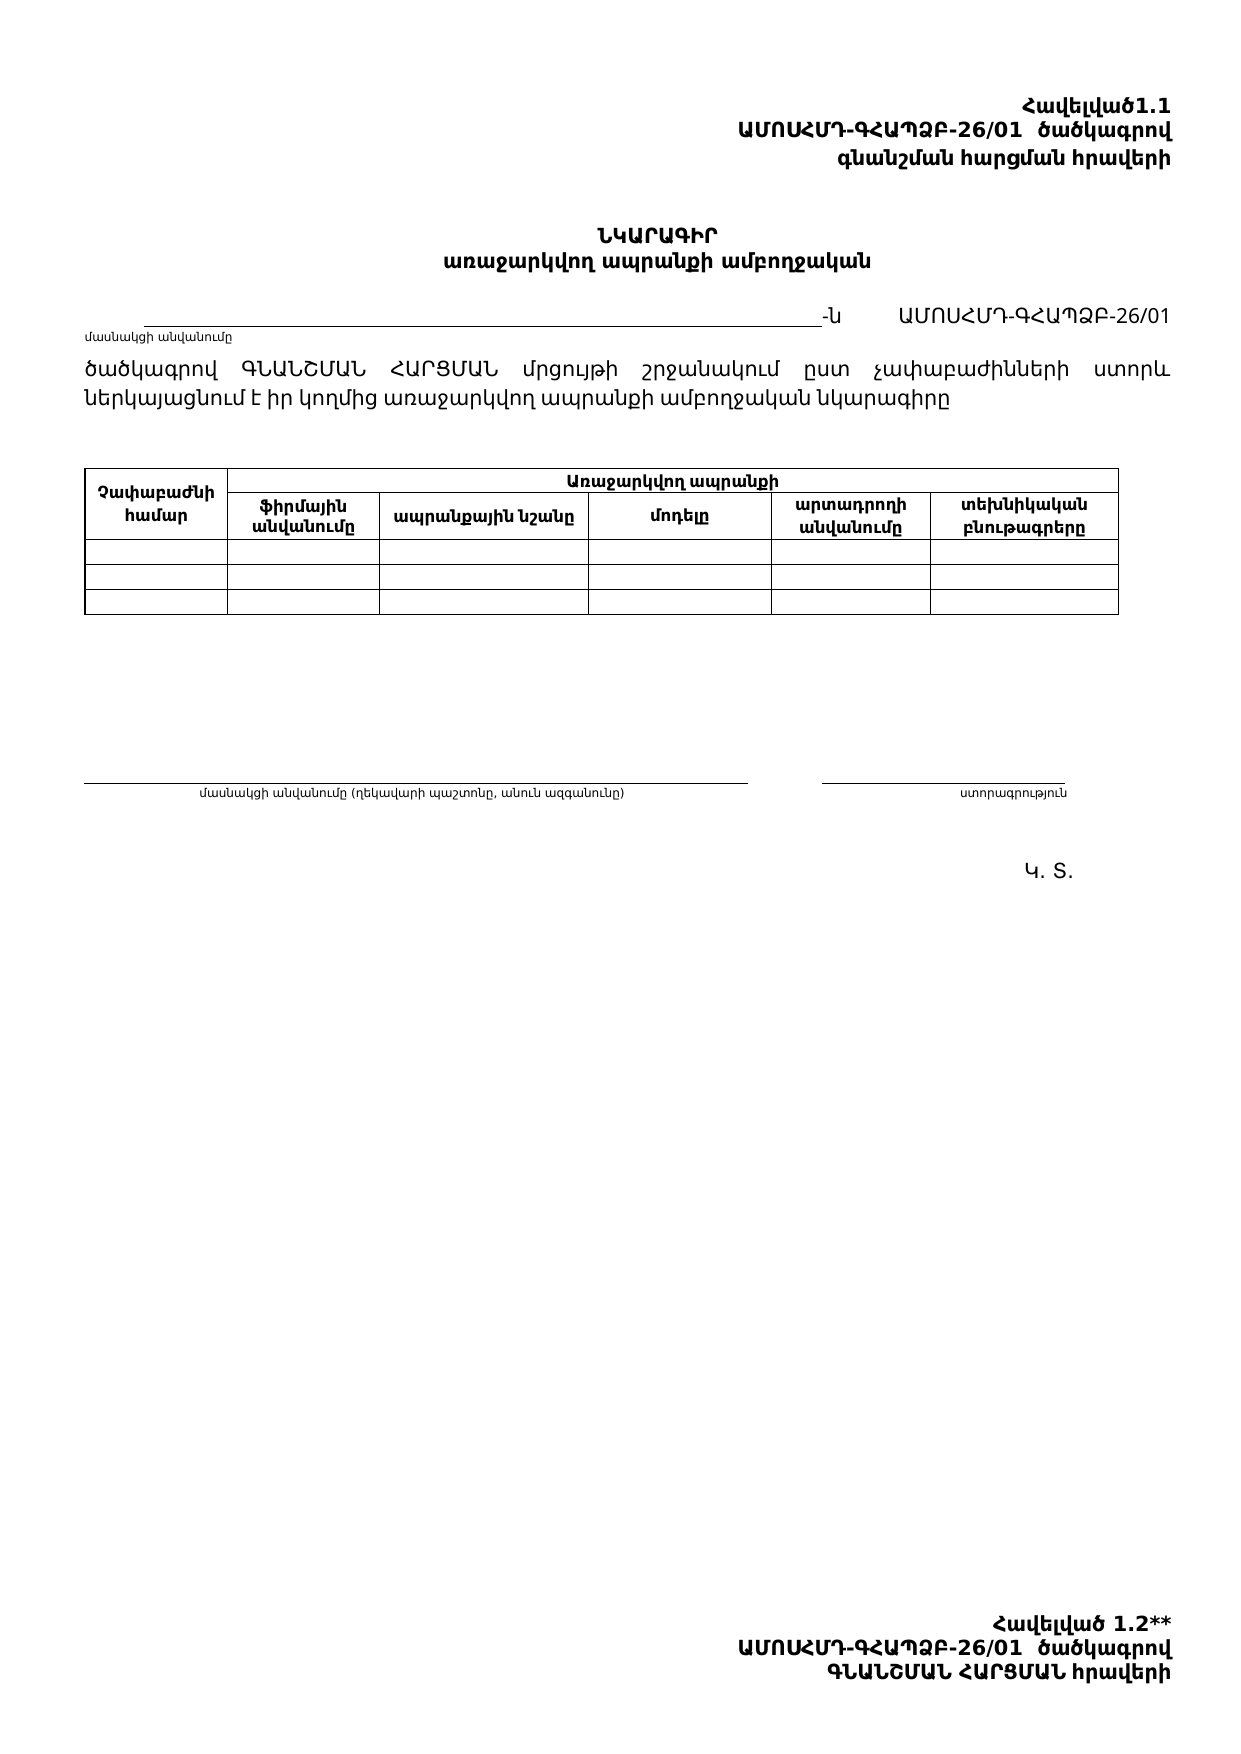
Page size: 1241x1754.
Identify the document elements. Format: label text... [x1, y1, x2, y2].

table_cell [931, 540, 1118, 564]
table_header Չափաբաժնի համար [86, 469, 227, 538]
table_cell [86, 540, 227, 564]
table_cell արտադրողի անվանումը [772, 493, 930, 538]
table_cell [772, 590, 930, 614]
table_cell [380, 540, 588, 564]
table_cell տեխնիկական բնութագրերը [931, 493, 1118, 538]
table_cell [86, 565, 227, 589]
text ծածկագրով ԳՆԱՆՇՄԱՆ ՀԱՐՑՄԱՆ մրցույթի շրջանակում ըստ չափաբաժինների ստորև ներկայացնում է իր կողմից առաջարկվող ապրանքի ամբողջական նկարագիրը [84, 354, 1171, 411]
table_cell [380, 565, 588, 589]
table_cell ֆիրմային անվանումը [228, 493, 379, 538]
text մասնակցի անվանումը (ղեկավարի պաշտոնը, անուն ազգանունը) ստորագրություն [84, 786, 1171, 811]
text ԱՄՈՍՀՄԴ-ԳՀԱՊՁԲ-26/01 ծածկագրով [84, 1636, 1171, 1660]
table_cell մոդելը [589, 493, 771, 538]
subtitle Հավելված1.1 [84, 94, 1171, 118]
table_cell [228, 565, 379, 589]
text ԳՆԱՆՇՄԱՆ ՀԱՐՑՄԱՆ հրավերի [84, 1660, 1171, 1684]
subtitle առաջարկվող ապրանքի ամբողջական [84, 249, 1171, 273]
table_cell [228, 540, 379, 564]
table_cell [86, 590, 227, 614]
table_header Առաջարկվող ապրանքի [228, 469, 1118, 492]
subtitle Հավելված 1.2** [84, 1612, 1171, 1636]
table_cell [931, 590, 1118, 614]
text ԱՄՈՍՀՄԴ-ԳՀԱՊՁԲ-26/01 ծածկագրով [84, 118, 1171, 143]
table_cell [228, 590, 379, 614]
table_cell [772, 565, 930, 589]
table_cell [380, 590, 588, 614]
text գնանշման հարցման հրավերի [84, 143, 1171, 171]
subtitle ՆԿԱՐԱԳԻՐ [84, 224, 1171, 249]
table_cell ապրանքային նշանը [380, 493, 588, 538]
table_cell [931, 565, 1118, 589]
table_cell [772, 540, 930, 564]
table_cell [589, 565, 771, 589]
table_cell [589, 590, 771, 614]
table_cell [589, 540, 771, 564]
text Կ. Տ. [84, 859, 1171, 883]
text -ն ԱՄՈՍՀՄԴ-ԳՀԱՊՁԲ-26/01 մասնակցի անվանումը [84, 301, 1171, 354]
